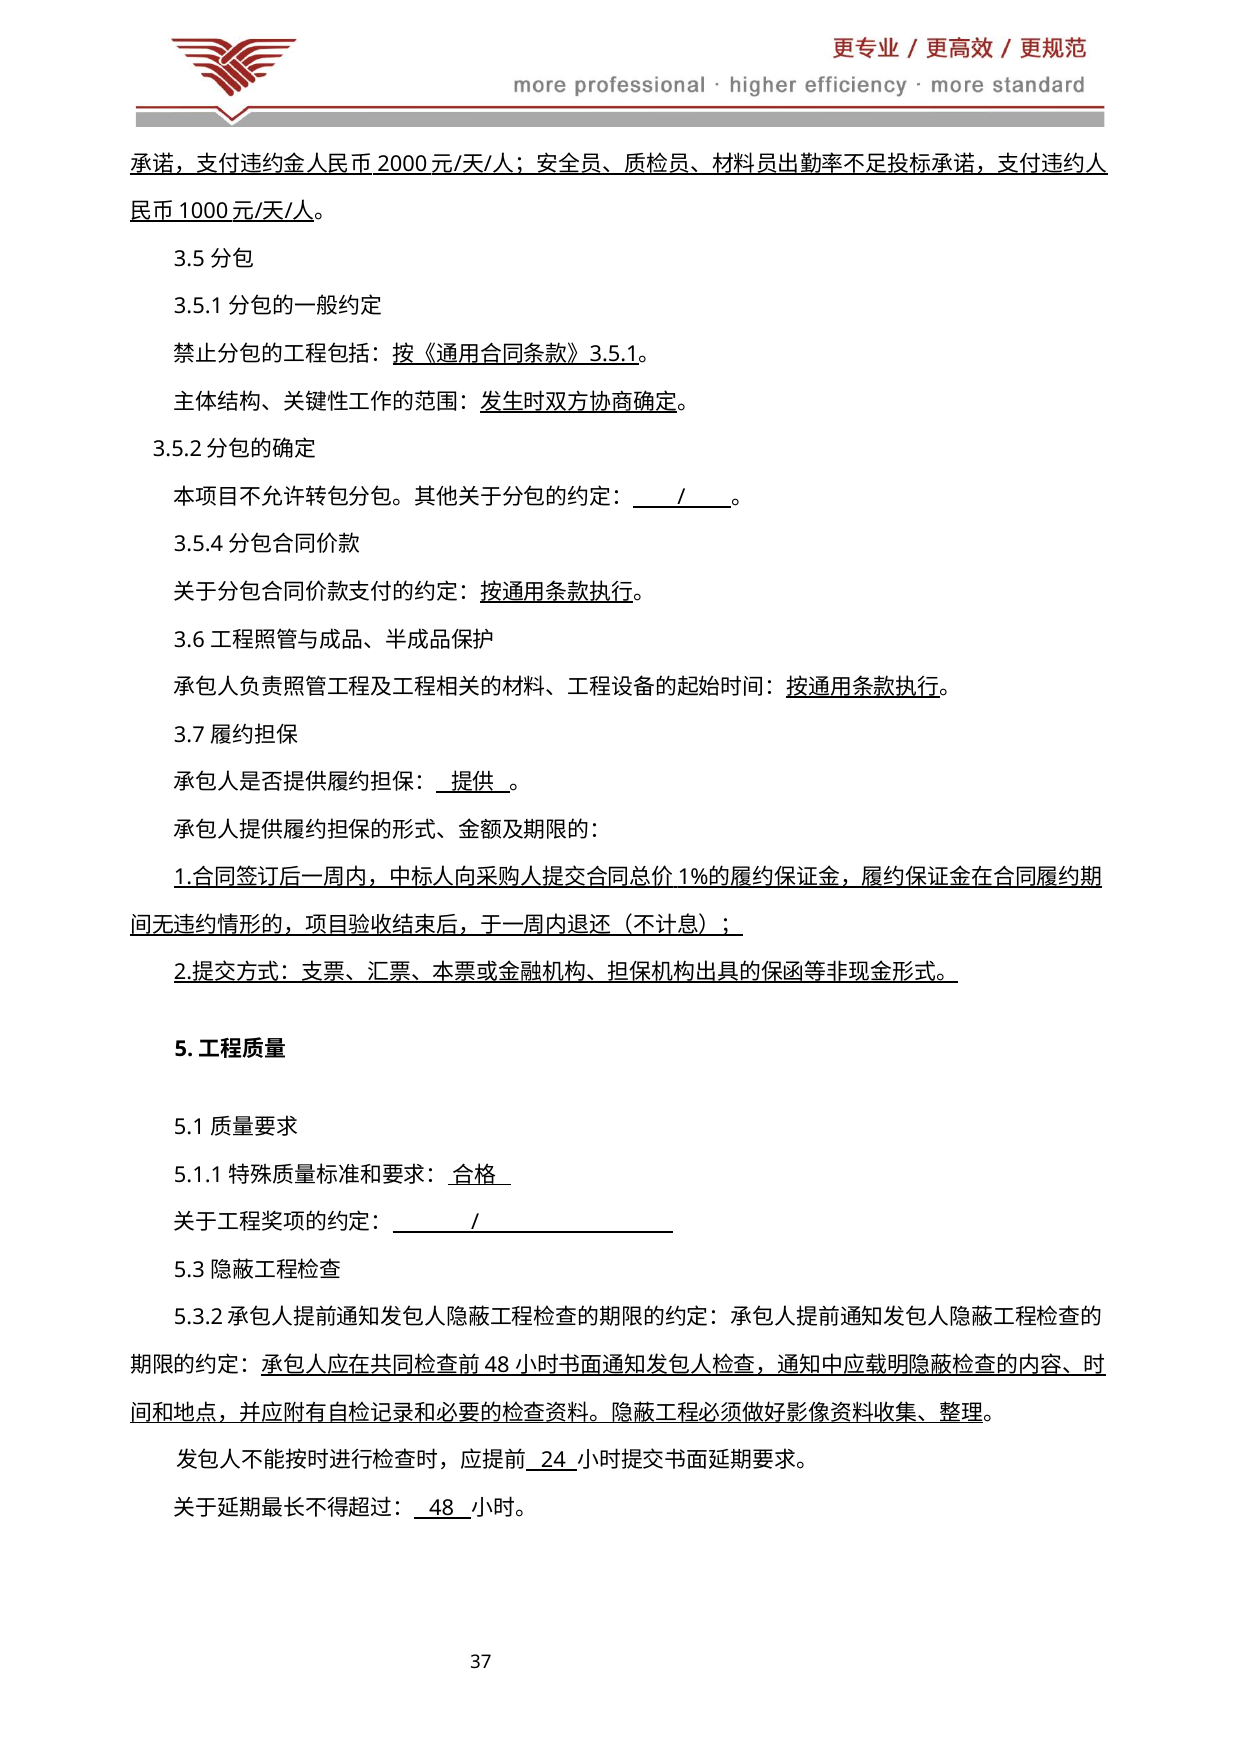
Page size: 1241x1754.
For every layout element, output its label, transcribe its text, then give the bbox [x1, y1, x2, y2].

text 3.5 分包 [130, 241, 1110, 273]
subtitle 5. 工程质量 [174, 1031, 1110, 1063]
text 3.5.2分包的确定 [130, 431, 1110, 463]
text 3.5.1 分包的一般约定 [130, 288, 1110, 320]
text 承包人负责照管工程及工程相关的材料、工程设备的起始时间：按通用条款执行。 [130, 669, 1110, 701]
text 5.1.1 特殊质量标准和要求： 合格 [130, 1157, 1110, 1188]
text 关于延期最长不得超过： 48 小时。 [130, 1490, 1110, 1521]
text 5.3 隐蔽工程检查 [130, 1252, 1110, 1283]
text 承包人是否提供履约担保： 提供 。 [130, 764, 1110, 796]
text 3.6 工程照管与成品、半成品保护 [130, 622, 1110, 653]
picture [135, 14, 1105, 127]
text 3.5.4 分包合同价款 [130, 526, 1110, 558]
text 发包人不能按时进行检查时，应提前 24 小时提交书面延期要求。 [130, 1442, 1110, 1474]
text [130, 146, 1110, 225]
text 本项目不允许转包分包。其他关于分包的约定： / 。 [130, 479, 1110, 511]
text 承包人提供履约担保的形式、金额及期限的： [130, 812, 1110, 843]
text 禁止分包的工程包括：按《通用合同条款》3.5.1。 [130, 336, 1110, 368]
text 主体结构、关键性工作的范围：发生时双方协商确定。 [130, 384, 1110, 415]
text 关于工程奖项的约定： / [130, 1204, 1110, 1236]
text 3.7 履约担保 [130, 717, 1110, 748]
text 1.合同签订后一周内，中标人向采购人提交合同总价1%的履约保证金，履约保证金在合同履约期间无违约情形的，项目验收结束后，于一周内退还（不计息）； [130, 859, 1110, 938]
text 5.1 质量要求 [130, 1109, 1110, 1141]
text 5.3.2承包人提前通知发包人隐蔽工程检查的期限的约定：承包人提前通知发包人隐蔽工程检查的期限的约定：承包人应在共同检查前48 小时书面通知发包人检查，通知中应载明隐蔽检查的内容、时间和地点，并应附有自检记录和必要的检查资料。隐蔽工程必须做好影像资料收集、整理。 [130, 1299, 1110, 1426]
text 关于分包合同价款支付的约定：按通用条款执行。 [130, 574, 1110, 606]
text 2.提交方式：支票、汇票、本票或金融机构、担保机构出具的保函等非现金形式。 [130, 954, 1110, 986]
